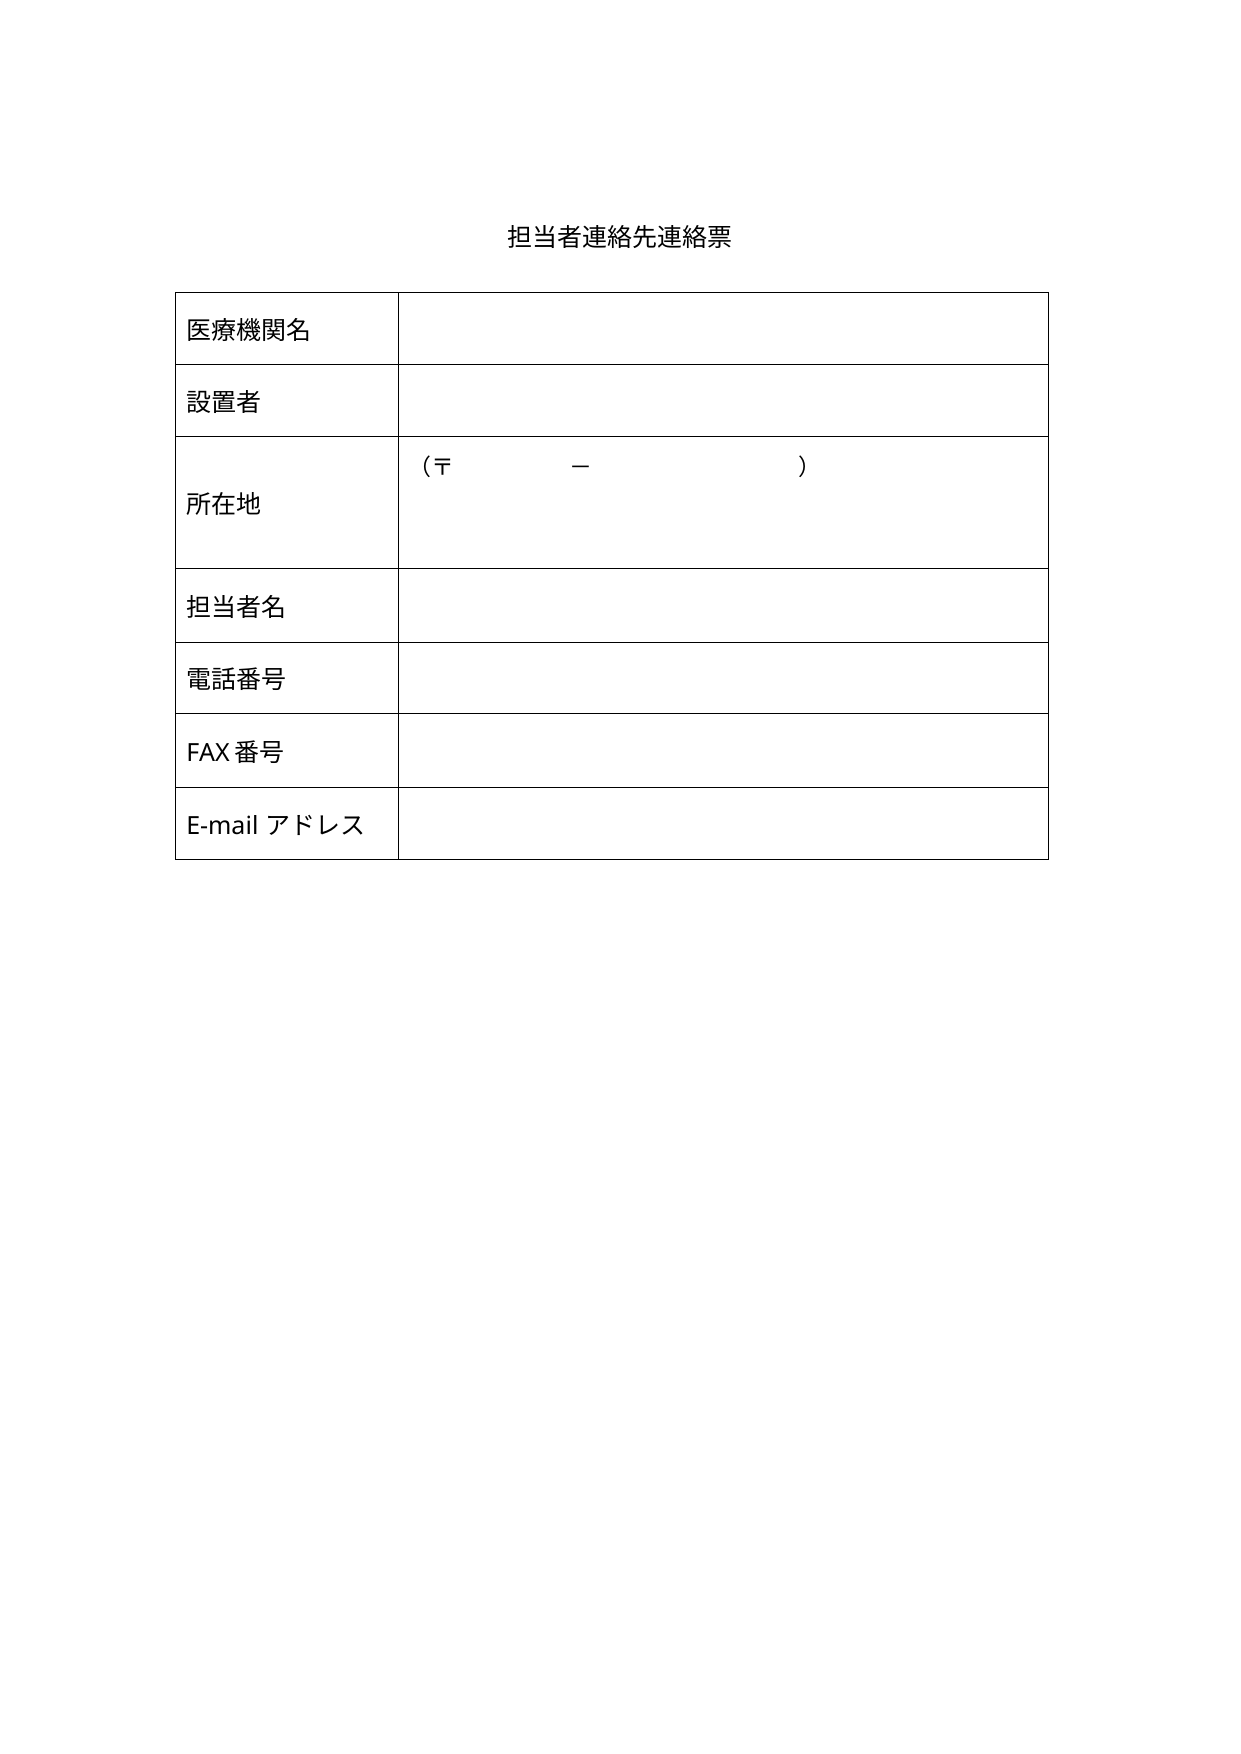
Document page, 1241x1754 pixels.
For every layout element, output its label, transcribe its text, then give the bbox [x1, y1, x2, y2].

text 担当者連絡先連絡票 [177, 217, 1063, 254]
table_cell [399, 365, 1048, 436]
table_cell E-mail アドレス [176, 788, 398, 859]
table_cell [399, 714, 1048, 787]
table_cell FAX番号 [176, 714, 398, 787]
table_header 医療機関名 [176, 293, 398, 364]
table_cell [399, 643, 1048, 713]
table_cell [399, 569, 1048, 642]
table_cell 電話番号 [176, 643, 398, 713]
table_cell 担当者名 [176, 569, 398, 642]
table_header [399, 293, 1048, 364]
table_cell （〒 － ） [399, 437, 1048, 568]
table_cell 所在地 [176, 437, 398, 568]
table_cell [399, 788, 1048, 859]
table_cell 設置者 [176, 365, 398, 436]
